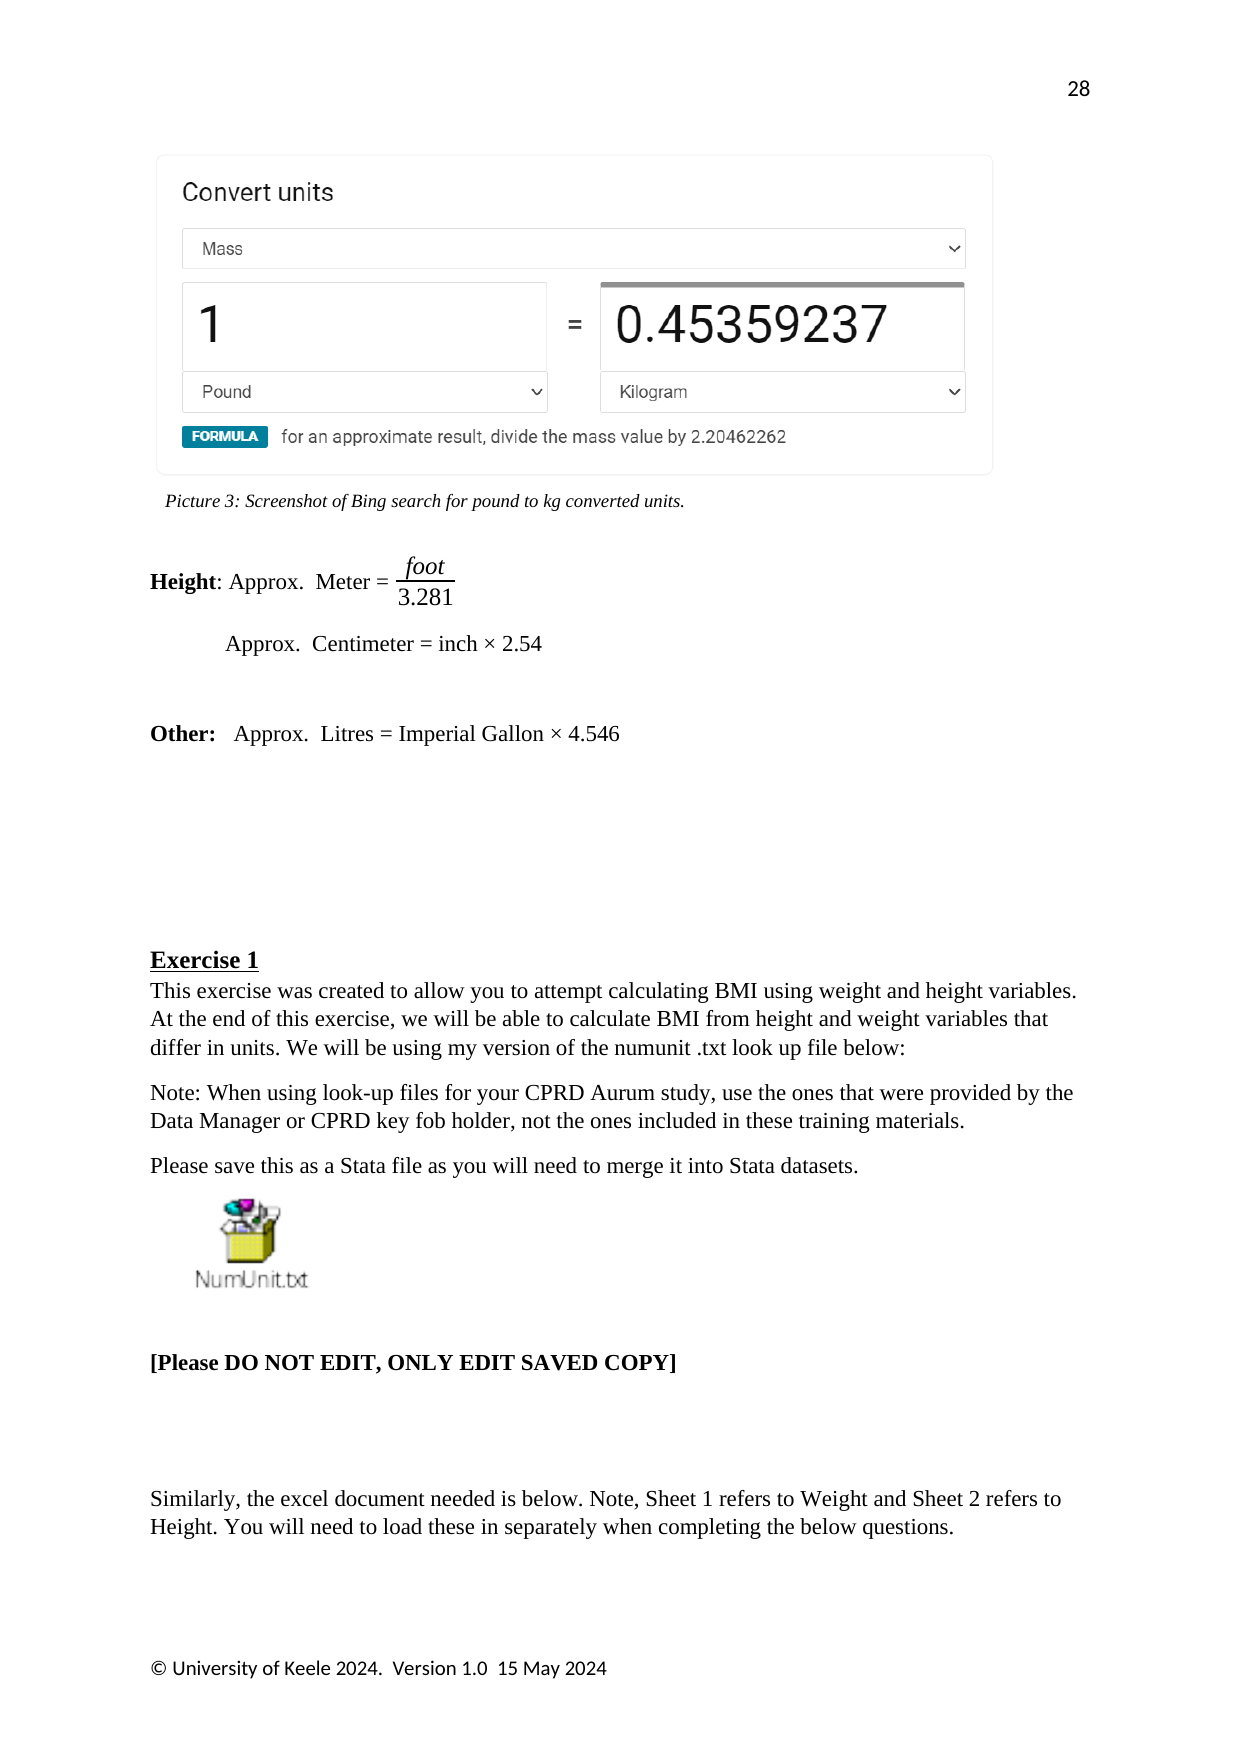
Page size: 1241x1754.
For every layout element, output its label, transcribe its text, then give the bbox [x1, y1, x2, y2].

text Note: When using look-up files for your CPRD Aurum study, use the ones that were provided by the Data Manager or CPRD key fob holder, not the ones included in these training materials. [150, 1079, 1090, 1133]
text [Please DO NOT EDIT, ONLY EDIT SAVED COPY] [150, 1349, 1090, 1376]
text Similarly, the excel document needed is below. Note, Sheet 1 refers to Weight and Sheet 2 refers to Height. You will need to load these in separately when completing the below questions. [150, 1485, 1090, 1539]
text Height: Approx. Meter = [150, 552, 1090, 611]
picture [150, 150, 1010, 489]
text This exercise was created to allow you to attempt calculating BMI using weight and height variables. At the end of this exercise, we will be able to calculate BMI from height and weight variables that differ in units. We will be using my version of the numunit .txt look up file below: [150, 977, 1090, 1060]
subtitle Exercise 1 [150, 946, 1090, 974]
text Please save this as a Stata file as you will need to merge it into Stata datasets. [150, 1152, 1090, 1178]
text Approx. Centimeter = inch × 2.54 [225, 630, 1090, 656]
text Other: Approx. Litres = Imperial Gallon × 4.546 [150, 720, 1090, 746]
